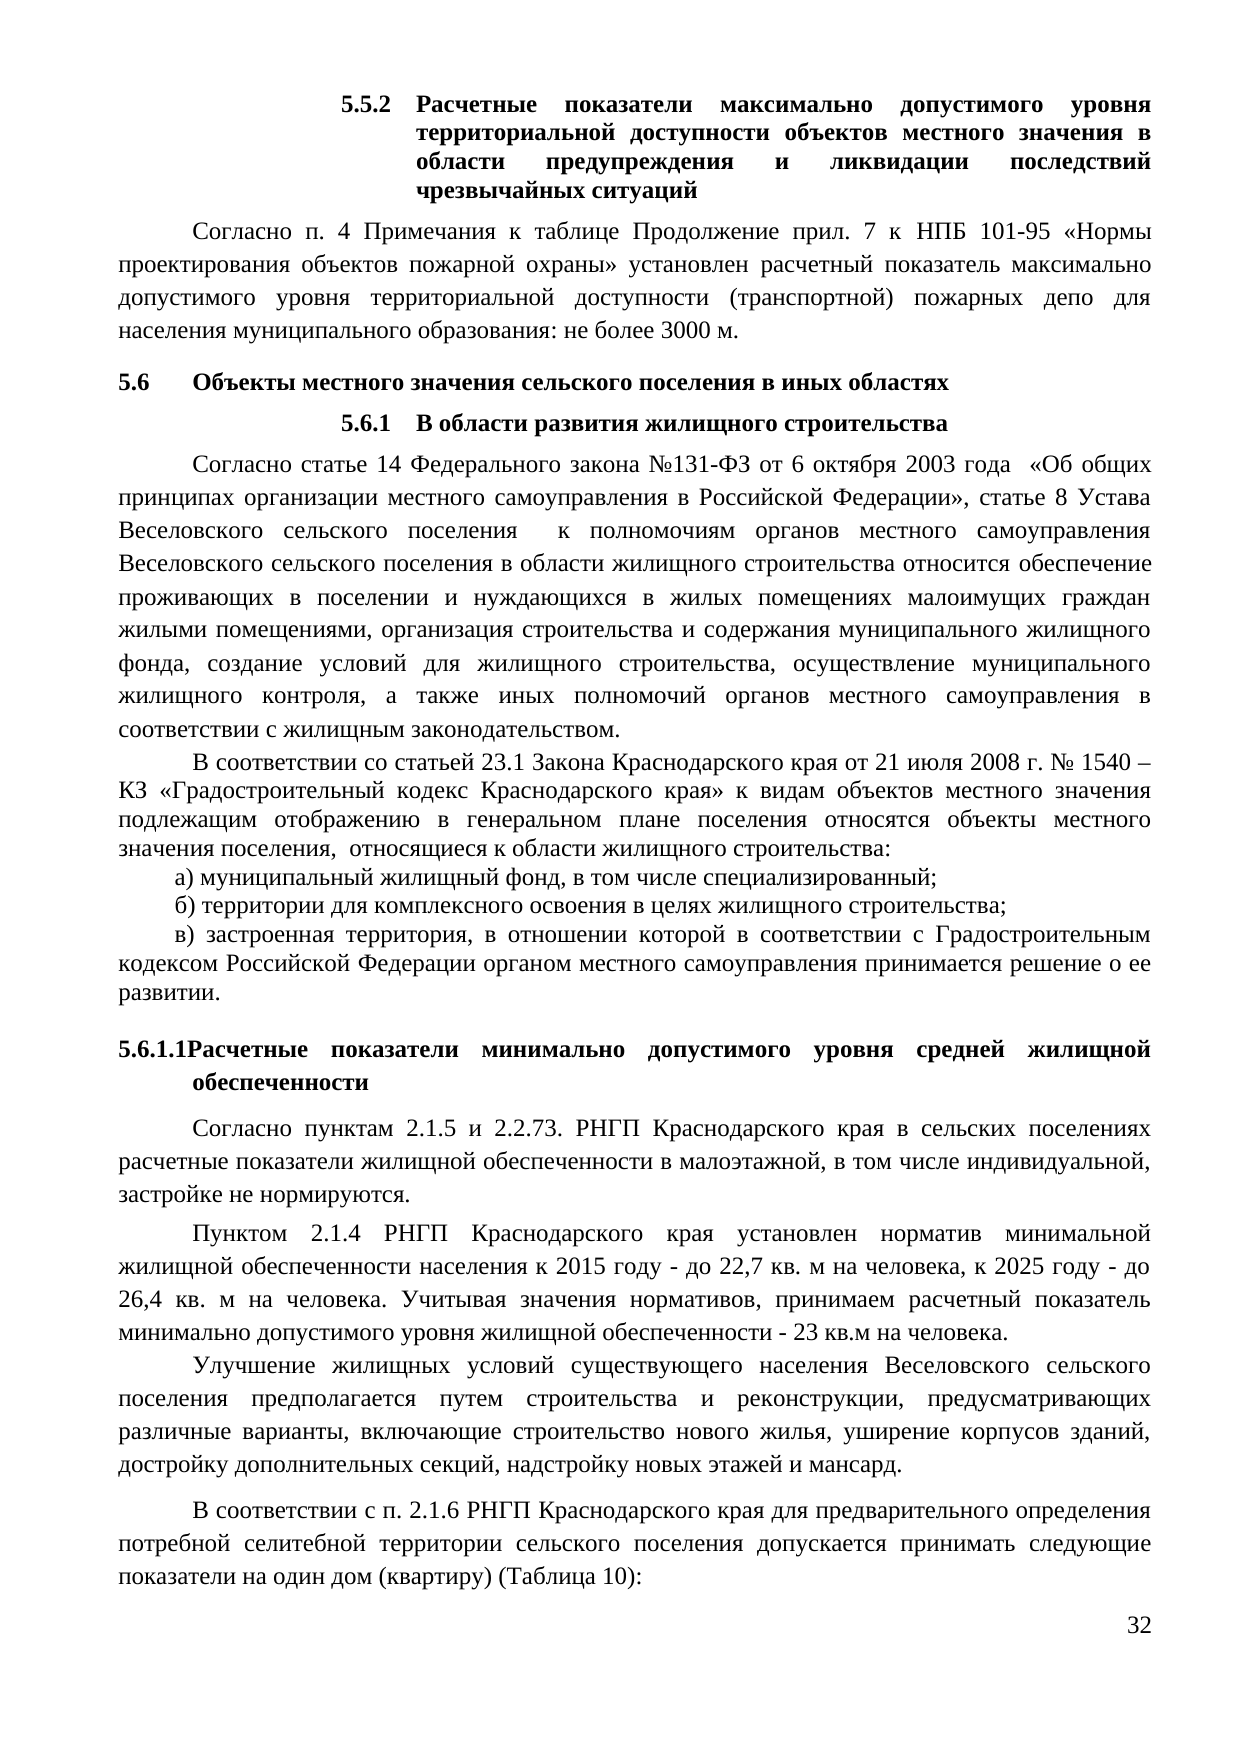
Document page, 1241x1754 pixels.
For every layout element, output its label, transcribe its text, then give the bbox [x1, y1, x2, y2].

text В соответствии с п. 2.1.6 РНГП Краснодарского края для предварительного определения потребной селитебной территории сельского поселения допускается принимать следующие показатели на один дом (квартиру) (Таблица 10): [118, 1495, 1152, 1589]
subtitle В области развития жилищного строительства [341, 408, 1152, 437]
subtitle Расчетные показатели максимально допустимого уровня территориальной доступности объектов местного значения в области предупреждения и ликвидации последствий чрезвычайных ситуаций [341, 89, 1152, 204]
text Пунктом 2.1.4 РНГП Краснодарского края установлен норматив минимальной жилищной обеспеченности населения к 2015 году - до 22,7 кв. м на человека, к 2025 году - до 26,4 кв. м на человека. Учитывая значения нормативов, принимаем расчетный показатель минимально допустимого уровня жилищной обеспеченности - 23 кв.м на человека. [118, 1218, 1152, 1346]
subtitle Объекты местного значения сельского поселения в иных областях [118, 367, 1152, 396]
text а) муниципальный жилищный фонд, в том числе специализированный; [118, 862, 1152, 890]
text б) территории для комплексного освоения в целях жилищного строительства; [118, 890, 1152, 919]
text В соответствии со статьей 23.1 Закона Краснодарского края от 21 июля 2008 г. № 1540 – КЗ «Градостроительный кодекс Краснодарского края» к видам объектов местного значения подлежащим отображению в генеральном плане поселения относятся объекты местного значения поселения, относящиеся к области жилищного строительства: [118, 747, 1152, 862]
text в) застроенная территория, в отношении которой в соответствии с Градостроительным кодексом Российской Федерации органом местного самоуправления принимается решение о ее развитии. [118, 919, 1152, 1005]
text Согласно пунктам 2.1.5 и 2.2.73. РНГП Краснодарского края в сельских поселениях расчетные показатели жилищной обеспеченности в малоэтажной, в том числе индивидуальной, застройке не нормируются. [118, 1113, 1152, 1207]
text Согласно статье 14 Федерального закона №131-ФЗ от 6 октября 2003 года «Об общих принципах организации местного самоуправления в Российской Федерации», статье 8 Устава Веселовского сельского поселения к полномочиям органов местного самоуправления Веселовского сельского поселения в области жилищного строительства относится обеспечение проживающих в поселении и нуждающихся в жилых помещениях малоимущих граждан жилыми помещениями, организация строительства и содержания муниципального жилищного фонда, создание условий для жилищного строительства, осуществление муниципального жилищного контроля, а также иных полномочий органов местного самоуправления в соответствии с жилищным законодательством. [118, 449, 1152, 742]
text Улучшение жилищных условий существующего населения Веселовского сельского поселения предполагается путем строительства и реконструкции, предусматривающих различные варианты, включающие строительство нового жилья, уширение корпусов зданий, достройку дополнительных секций, надстройку новых этажей и мансард. [118, 1350, 1152, 1478]
text 5.6.1.1Расчетные показатели минимально допустимого уровня средней жилищной обеспеченности [118, 1034, 1152, 1096]
text Согласно п. 4 Примечания к таблице Продолжение прил. 7 к НПБ 101-95 «Нормы проектирования объектов пожарной охраны» установлен расчетный показатель максимально допустимого уровня территориальной доступности (транспортной) пожарных депо для населения муниципального образования: не более 3000 м. [118, 216, 1152, 344]
